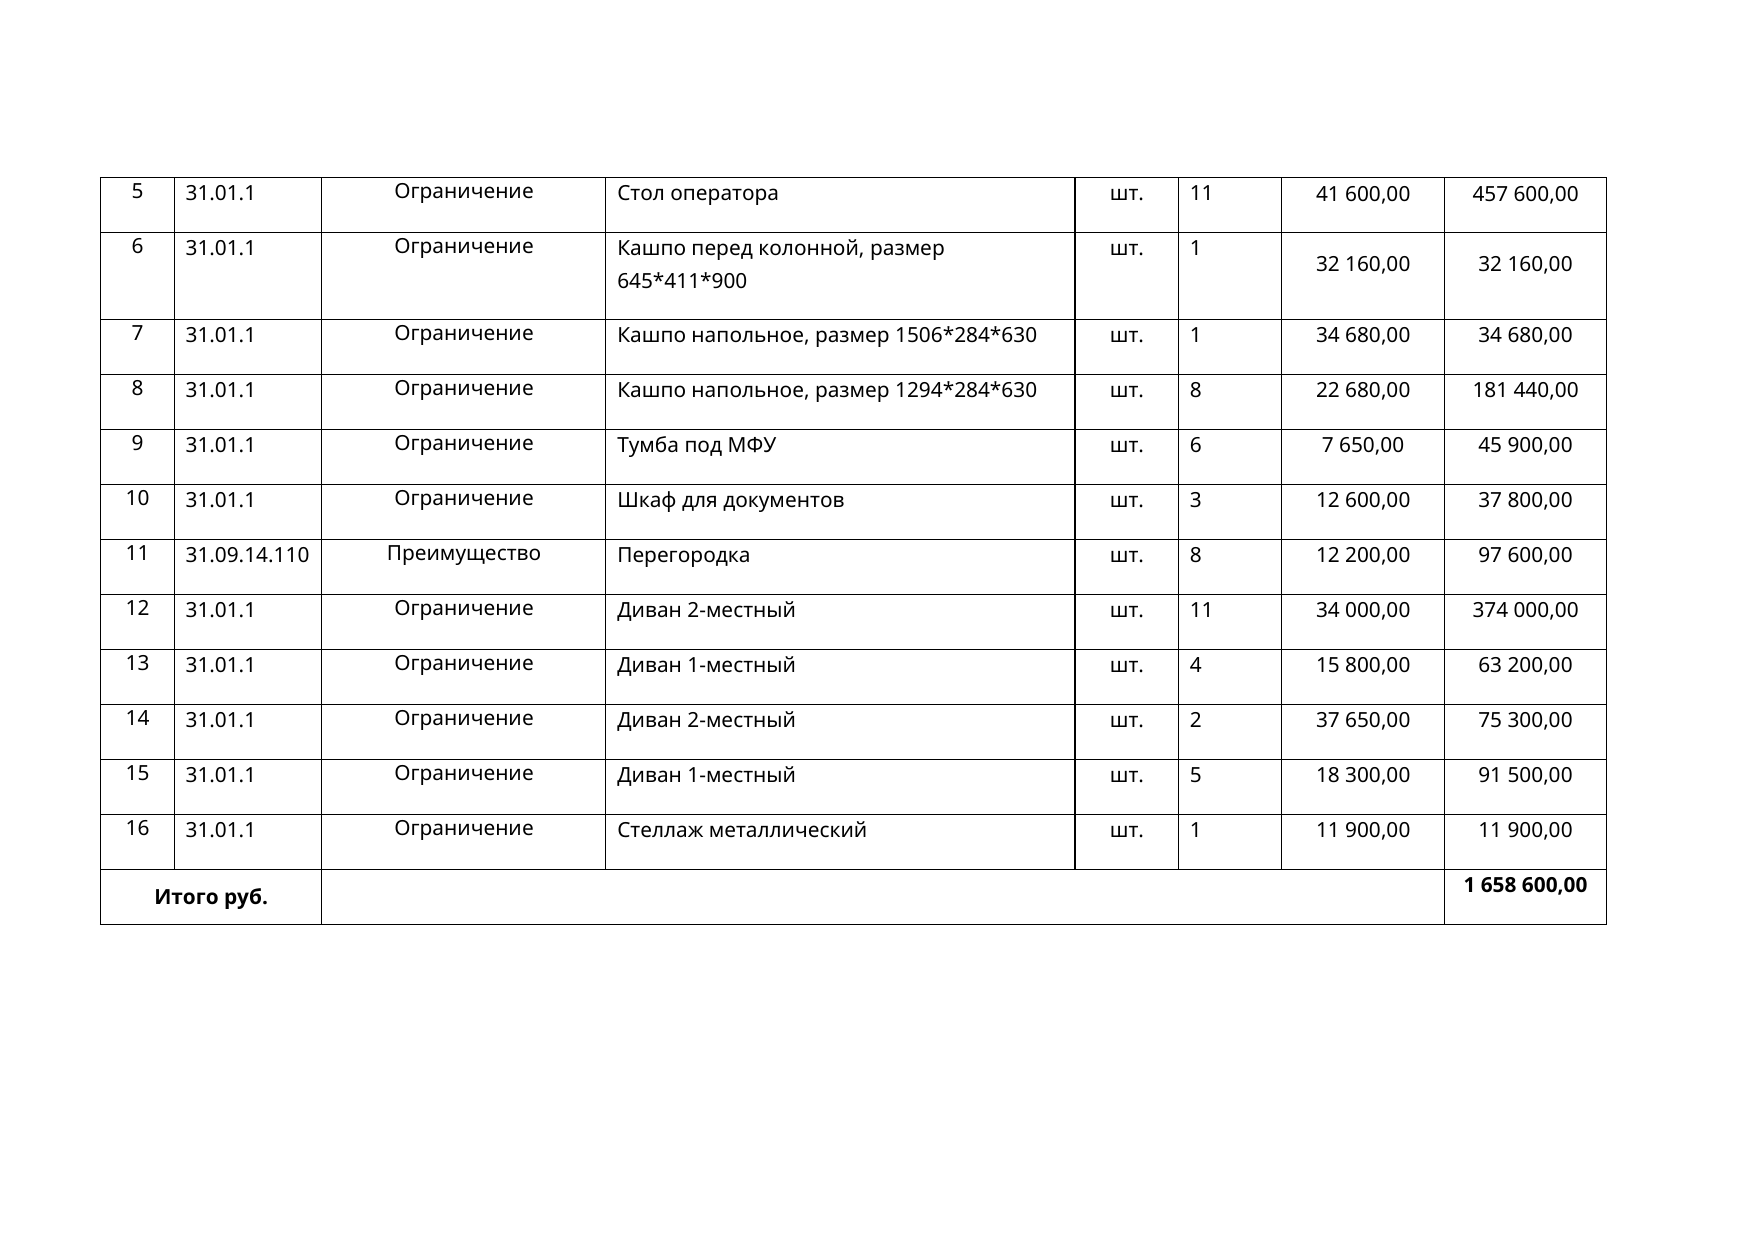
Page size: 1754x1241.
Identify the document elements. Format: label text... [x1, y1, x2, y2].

table_cell 6 [1179, 430, 1281, 484]
table_cell 6 [101, 233, 174, 319]
table_cell 32 160,00 [1282, 233, 1444, 319]
table_cell Стол оператора [606, 178, 1074, 232]
table_cell шт. [1076, 178, 1178, 232]
table_cell 457 600,00 [1445, 178, 1606, 232]
table_cell шт. [1076, 705, 1178, 759]
table_cell 9 [101, 430, 174, 484]
table_cell 11 900,00 [1282, 815, 1444, 869]
table_cell 31.01.1 [175, 650, 321, 704]
table_cell 8 [1179, 375, 1281, 429]
table_cell 11 [101, 540, 174, 594]
table_cell Диван 2-местный [606, 705, 1074, 759]
table_cell Итого руб. [101, 870, 321, 924]
table_cell 31.01.1 [175, 320, 321, 374]
table_cell Ограничение [322, 375, 605, 429]
table_cell 11 [1179, 178, 1281, 232]
table_cell Стеллаж металлический [606, 815, 1074, 869]
table_cell 8 [1179, 540, 1281, 594]
table_cell 31.01.1 [175, 233, 321, 319]
table_cell Ограничение [322, 178, 605, 232]
table_cell 16 [101, 815, 174, 869]
table_cell 13 [101, 650, 174, 704]
table_cell 37 800,00 [1445, 485, 1606, 539]
table_cell Ограничение [322, 650, 605, 704]
table_cell шт. [1076, 233, 1178, 319]
table_cell Тумба под МФУ [606, 430, 1074, 484]
table_cell 2 [1179, 705, 1281, 759]
table_cell шт. [1076, 540, 1178, 594]
table_cell Кашпо напольное, размер 1506*284*630 [606, 320, 1074, 374]
table_cell 4 [1179, 650, 1281, 704]
table_cell 31.01.1 [175, 485, 321, 539]
table_cell 34 680,00 [1445, 320, 1606, 374]
table_cell 12 200,00 [1282, 540, 1444, 594]
table_cell Ограничение [322, 233, 605, 319]
table_cell 75 300,00 [1445, 705, 1606, 759]
table_cell 91 500,00 [1445, 760, 1606, 814]
table_cell 7 650,00 [1282, 430, 1444, 484]
table_cell Диван 2-местный [606, 595, 1074, 649]
table_cell 12 600,00 [1282, 485, 1444, 539]
table_cell Перегородка [606, 540, 1074, 594]
table_cell Диван 1-местный [606, 760, 1074, 814]
table_cell шт. [1076, 430, 1178, 484]
table_cell 37 650,00 [1282, 705, 1444, 759]
table_cell Преимущество [322, 540, 605, 594]
table_cell Диван 1-местный [606, 650, 1074, 704]
table_cell 1 [1179, 320, 1281, 374]
table_cell Кашпо напольное, размер 1294*284*630 [606, 375, 1074, 429]
table_cell 5 [1179, 760, 1281, 814]
table_cell шт. [1076, 815, 1178, 869]
table_cell 31.01.1 [175, 595, 321, 649]
table_cell 41 600,00 [1282, 178, 1444, 232]
table_cell Ограничение [322, 485, 605, 539]
table_cell 31.01.1 [175, 760, 321, 814]
table_cell 18 300,00 [1282, 760, 1444, 814]
table_cell 1 658 600,00 [1445, 870, 1606, 924]
table_cell 31.01.1 [175, 375, 321, 429]
table_cell Ограничение [322, 760, 605, 814]
table_cell 14 [101, 705, 174, 759]
table_cell 1 [1179, 233, 1281, 319]
table_cell 63 200,00 [1445, 650, 1606, 704]
table_cell 15 [101, 760, 174, 814]
table_cell шт. [1076, 760, 1178, 814]
table_cell 22 680,00 [1282, 375, 1444, 429]
table_cell 31.01.1 [175, 705, 321, 759]
table_cell шт. [1076, 375, 1178, 429]
table_cell 11 [1179, 595, 1281, 649]
table_cell Ограничение [322, 430, 605, 484]
table_cell 181 440,00 [1445, 375, 1606, 429]
table_cell 45 900,00 [1445, 430, 1606, 484]
table_cell 34 680,00 [1282, 320, 1444, 374]
table_cell 15 800,00 [1282, 650, 1444, 704]
table_cell 8 [101, 375, 174, 429]
table_cell 32 160,00 [1445, 233, 1606, 319]
table_cell Кашпо перед колонной, размер 645*411*900 [606, 233, 1074, 319]
table_cell Ограничение [322, 705, 605, 759]
table_cell Ограничение [322, 320, 605, 374]
table_cell 3 [1179, 485, 1281, 539]
table_cell 31.01.1 [175, 430, 321, 484]
table_cell 5 [101, 178, 174, 232]
table_cell Шкаф для документов [606, 485, 1074, 539]
table_cell 31.09.14.110 [175, 540, 321, 594]
table_cell Ограничение [322, 815, 605, 869]
table_cell 31.01.1 [175, 815, 321, 869]
table_cell 7 [101, 320, 174, 374]
table_cell 1 [1179, 815, 1281, 869]
table_cell 12 [101, 595, 174, 649]
table_cell Ограничение [322, 595, 605, 649]
table_cell шт. [1076, 650, 1178, 704]
table_cell 34 000,00 [1282, 595, 1444, 649]
table_cell 31.01.1 [175, 178, 321, 232]
table_cell 374 000,00 [1445, 595, 1606, 649]
table_cell [322, 870, 1444, 924]
table_cell 97 600,00 [1445, 540, 1606, 594]
table_cell шт. [1076, 595, 1178, 649]
table_cell шт. [1076, 485, 1178, 539]
table_cell 10 [101, 485, 174, 539]
table_cell шт. [1076, 320, 1178, 374]
table_cell 11 900,00 [1445, 815, 1606, 869]
